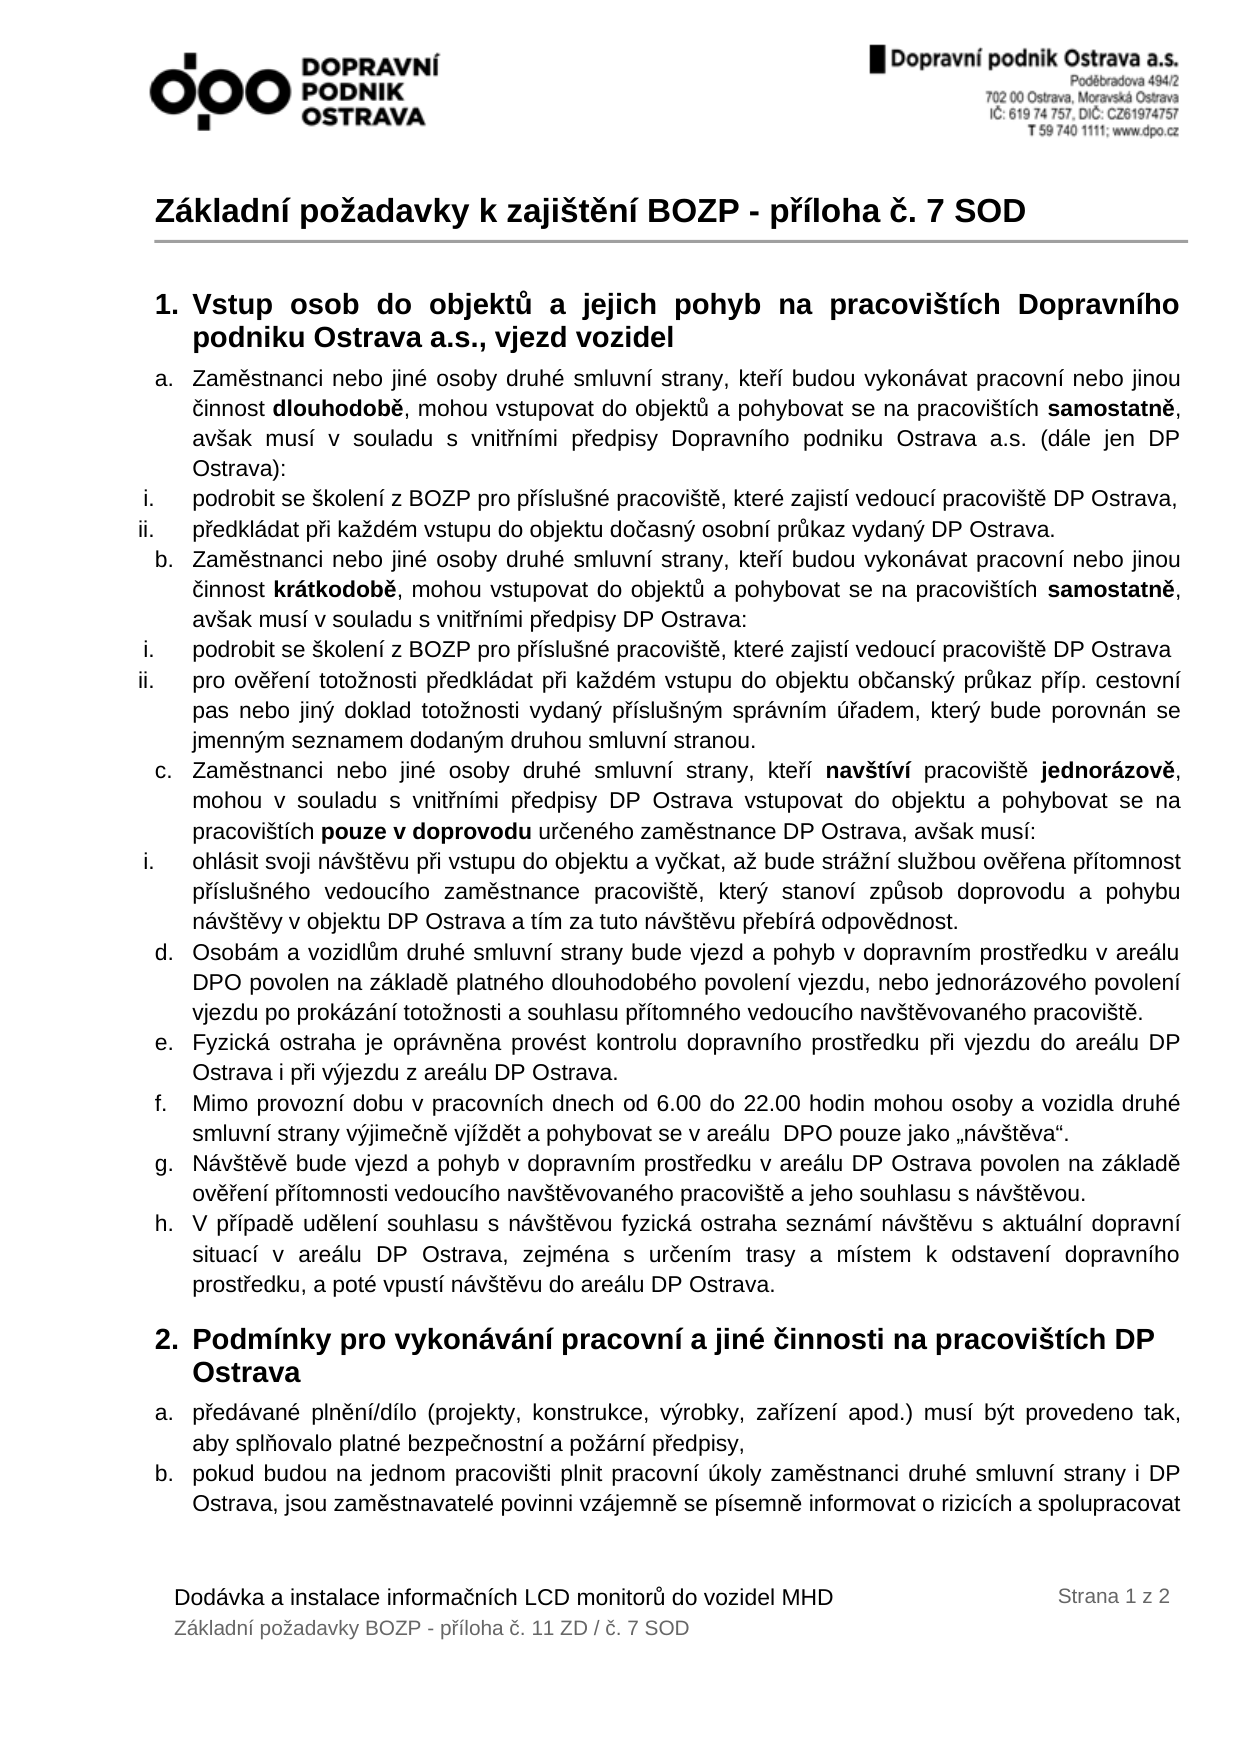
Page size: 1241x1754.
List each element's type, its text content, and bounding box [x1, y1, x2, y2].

list předkládat při každém vstupu do objektu dočasný osobní průkaz vydaný DP Ostrava. [154, 516, 1181, 542]
list V případě udělení souhlasu s návštěvou fyzická ostraha seznámí návštěvu s aktuální dopravní situací v areálu DP Ostrava, zejména s určením trasy a místem k odstavení dopravního prostředku, a poté vpustí návštěvu do areálu DP Ostrava. [154, 1210, 1181, 1297]
list Osobám a vozidlům druhé smluvní strany bude vjezd a pohyb v dopravním prostředku v areálu DPO povolen na základě platného dlouhodobého povolení vjezdu, nebo jednorázového povolení vjezdu po prokázání totožnosti a souhlasu přítomného vedoucího navštěvovaného pracoviště. [154, 938, 1181, 1025]
list Zaměstnanci nebo jiné osoby druhé smluvní strany, kteří budou vykonávat pracovní nebo jinou činnost krátkodobě, mohou vstupovat do objektů a pohybovat se na pracovištích samostatně, avšak musí v souladu s vnitřními předpisy DP Ostrava: [154, 546, 1181, 632]
list Fyzická ostraha je oprávněna provést kontrolu dopravního prostředku při vjezdu do areálu DP Ostrava i při výjezdu z areálu DP Ostrava. [154, 1029, 1181, 1086]
list Zaměstnanci nebo jiné osoby druhé smluvní strany, kteří budou vykonávat pracovní nebo jinou činnost dlouhodobě, mohou vstupovat do objektů a pohybovat se na pracovištích samostatně, avšak musí v souladu s vnitřními předpisy Dopravního podniku Ostrava a.s. (dále jen DP Ostrava): [154, 364, 1181, 481]
list ohlásit svoji návštěvu při vstupu do objektu a vyčkat, až bude strážní službou ověřena přítomnost příslušného vedoucího zaměstnance pracoviště, který stanoví způsob doprovodu a pohybu návštěvy v objektu DP Ostrava a tím za tuto návštěvu přebírá odpovědnost. [154, 848, 1181, 934]
list podrobit se školení z BOZP pro příslušné pracoviště, které zajistí vedoucí pracoviště DP Ostrava [154, 636, 1181, 663]
subtitle Vstup osob do objektů a jejich pohyb na pracovištích Dopravního podniku Ostrava a.s., vjezd vozidel [154, 287, 1181, 354]
subtitle Podmínky pro vykonávání pracovní a jiné činnosti na pracovištích DP Ostrava [154, 1322, 1181, 1389]
picture [147, 50, 444, 134]
list Zaměstnanci nebo jiné osoby druhé smluvní strany, kteří navštíví pracoviště jednorázově, mohou v souladu s vnitřními předpisy DP Ostrava vstupovat do objektu a pohybovat se na pracovištích pouze v doprovodu určeného zaměstnance DP Ostrava, avšak musí: [154, 757, 1181, 844]
list předávané plnění/dílo (projekty, konstrukce, výrobky, zařízení apod.) musí být provedeno tak, aby splňovalo platné bezpečnostní a požární předpisy, [154, 1399, 1181, 1456]
list podrobit se školení z BOZP pro příslušné pracoviště, které zajistí vedoucí pracoviště DP Ostrava, [154, 485, 1181, 512]
list Mimo provozní dobu v pracovních dnech od 6.00 do 22.00 hodin mohou osoby a vozidla druhé smluvní strany výjimečně vjíždět a pohybovat se v areálu DPO pouze jako „návštěva“. [154, 1089, 1181, 1146]
list pro ověření totožnosti předkládat při každém vstupu do objektu občanský průkaz příp. cestovní pas nebo jiný doklad totožnosti vydaný příslušným správním úřadem, který bude porovnán se jmenným seznamem dodaným druhou smluvní stranou. [154, 667, 1181, 753]
picture [867, 42, 1182, 142]
list Návštěvě bude vjezd a pohyb v dopravním prostředku v areálu DP Ostrava povolen na základě ověření přítomnosti vedoucího navštěvovaného pracoviště a jeho souhlasu s návštěvou. [154, 1150, 1181, 1206]
subtitle Základní požadavky k zajištění BOZP - příloha č. 7 SOD [154, 191, 1181, 229]
